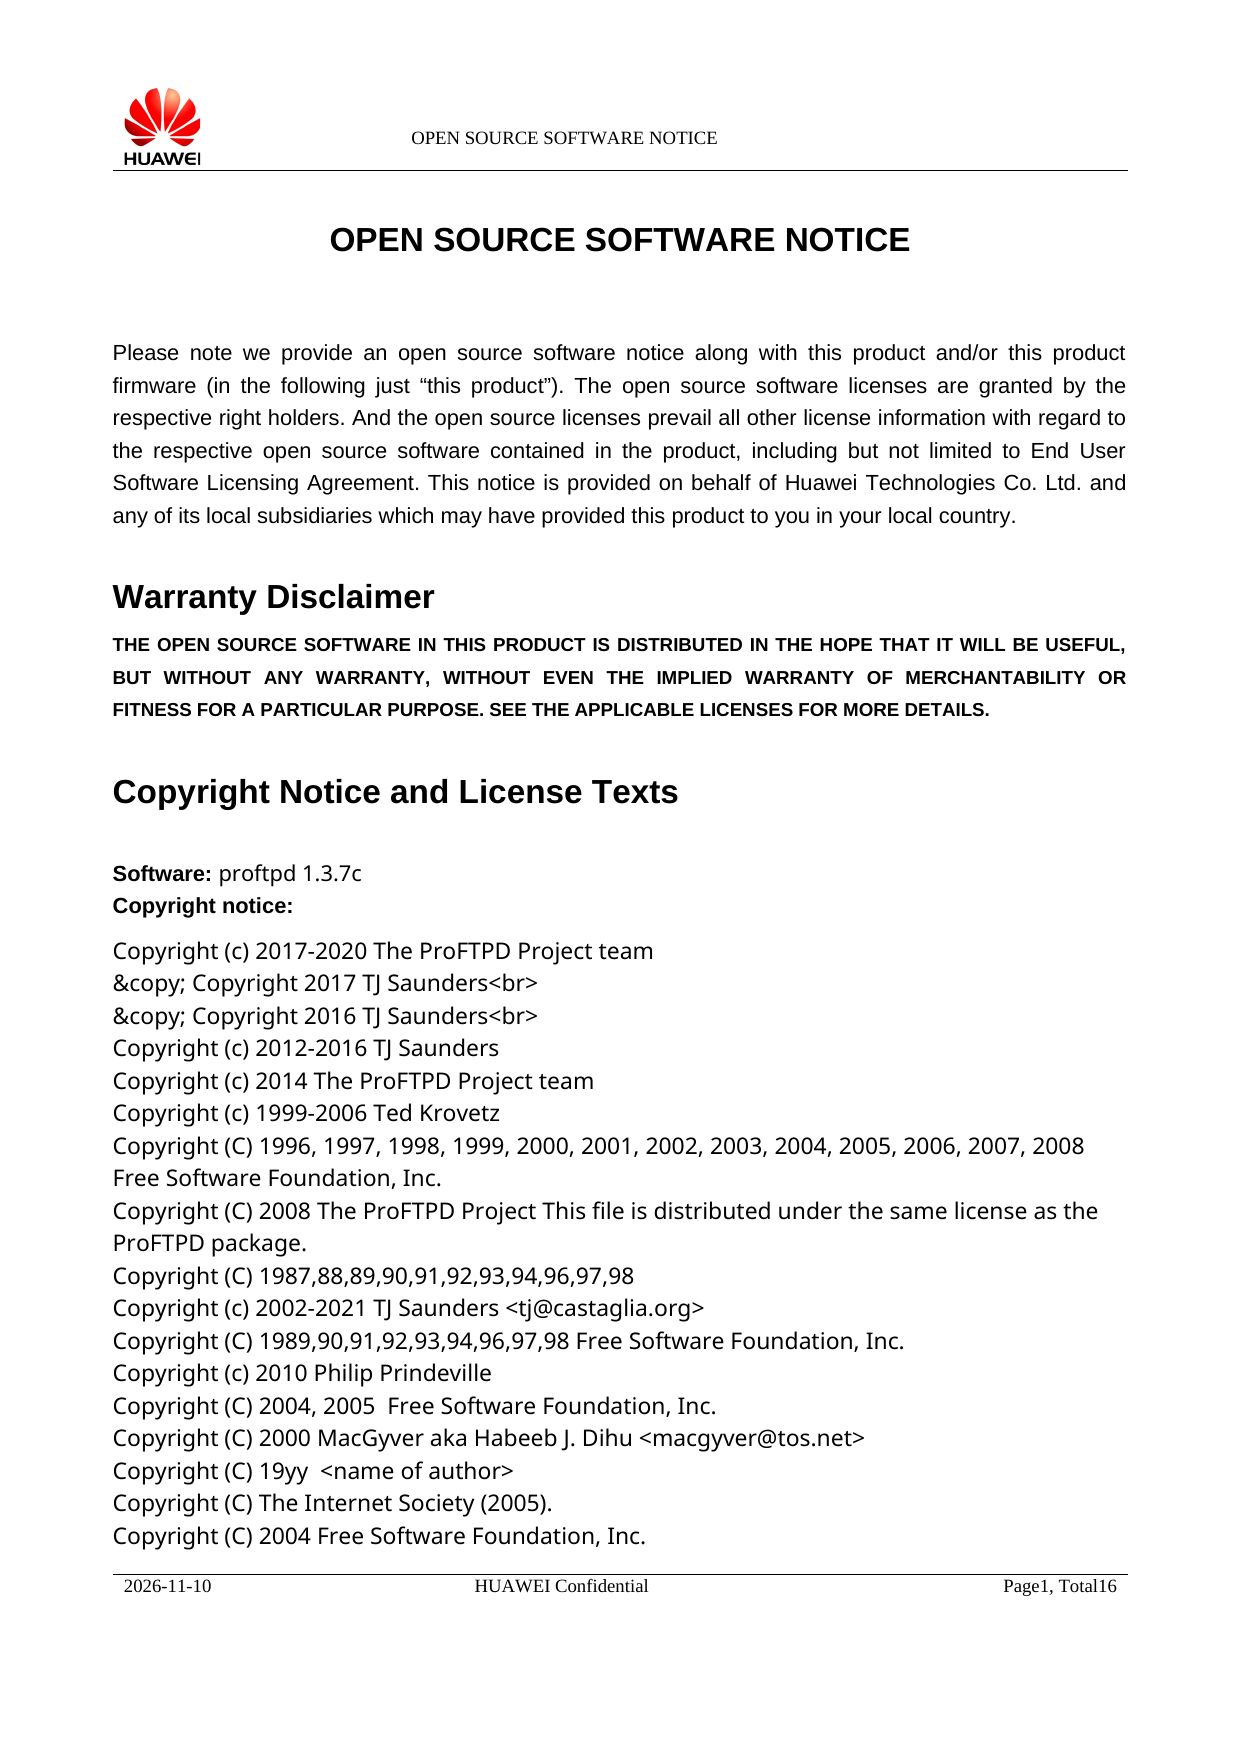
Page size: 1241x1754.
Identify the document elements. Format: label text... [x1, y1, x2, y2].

title Software: proftpd 1.3.7c [112, 856, 1128, 889]
text Warranty Disclaimer [112, 564, 1128, 629]
text Please note we provide an open source software notice along with this product and/or this product firmware (in the following just “this product”). The open source software licenses are granted by the respective right holders. And the open source licenses prevail all other license information with regard to the respective open source software contained in the product, including but not limited to End User Software Licensing Agreement. This notice is provided on behalf of Huawei Technologies Co. Ltd. and any of its local subsidiaries which may have provided this product to you in your local country. [112, 336, 1128, 531]
text OPEN SOURCE SOFTWARE NOTICE [112, 206, 1128, 271]
text The open source software in this product is distributed in the hope that it will be useful, but WITHOUT ANY WARRANTY, without even the implied warranty of MERCHANTABILITY or FITNESS FOR A PARTICULAR PURPOSE. See the applicable licenses for more details. [112, 629, 1128, 726]
picture [124, 88, 201, 165]
text Copyright Notice and License Texts [112, 759, 1128, 824]
text Copyright notice: [112, 889, 1128, 921]
